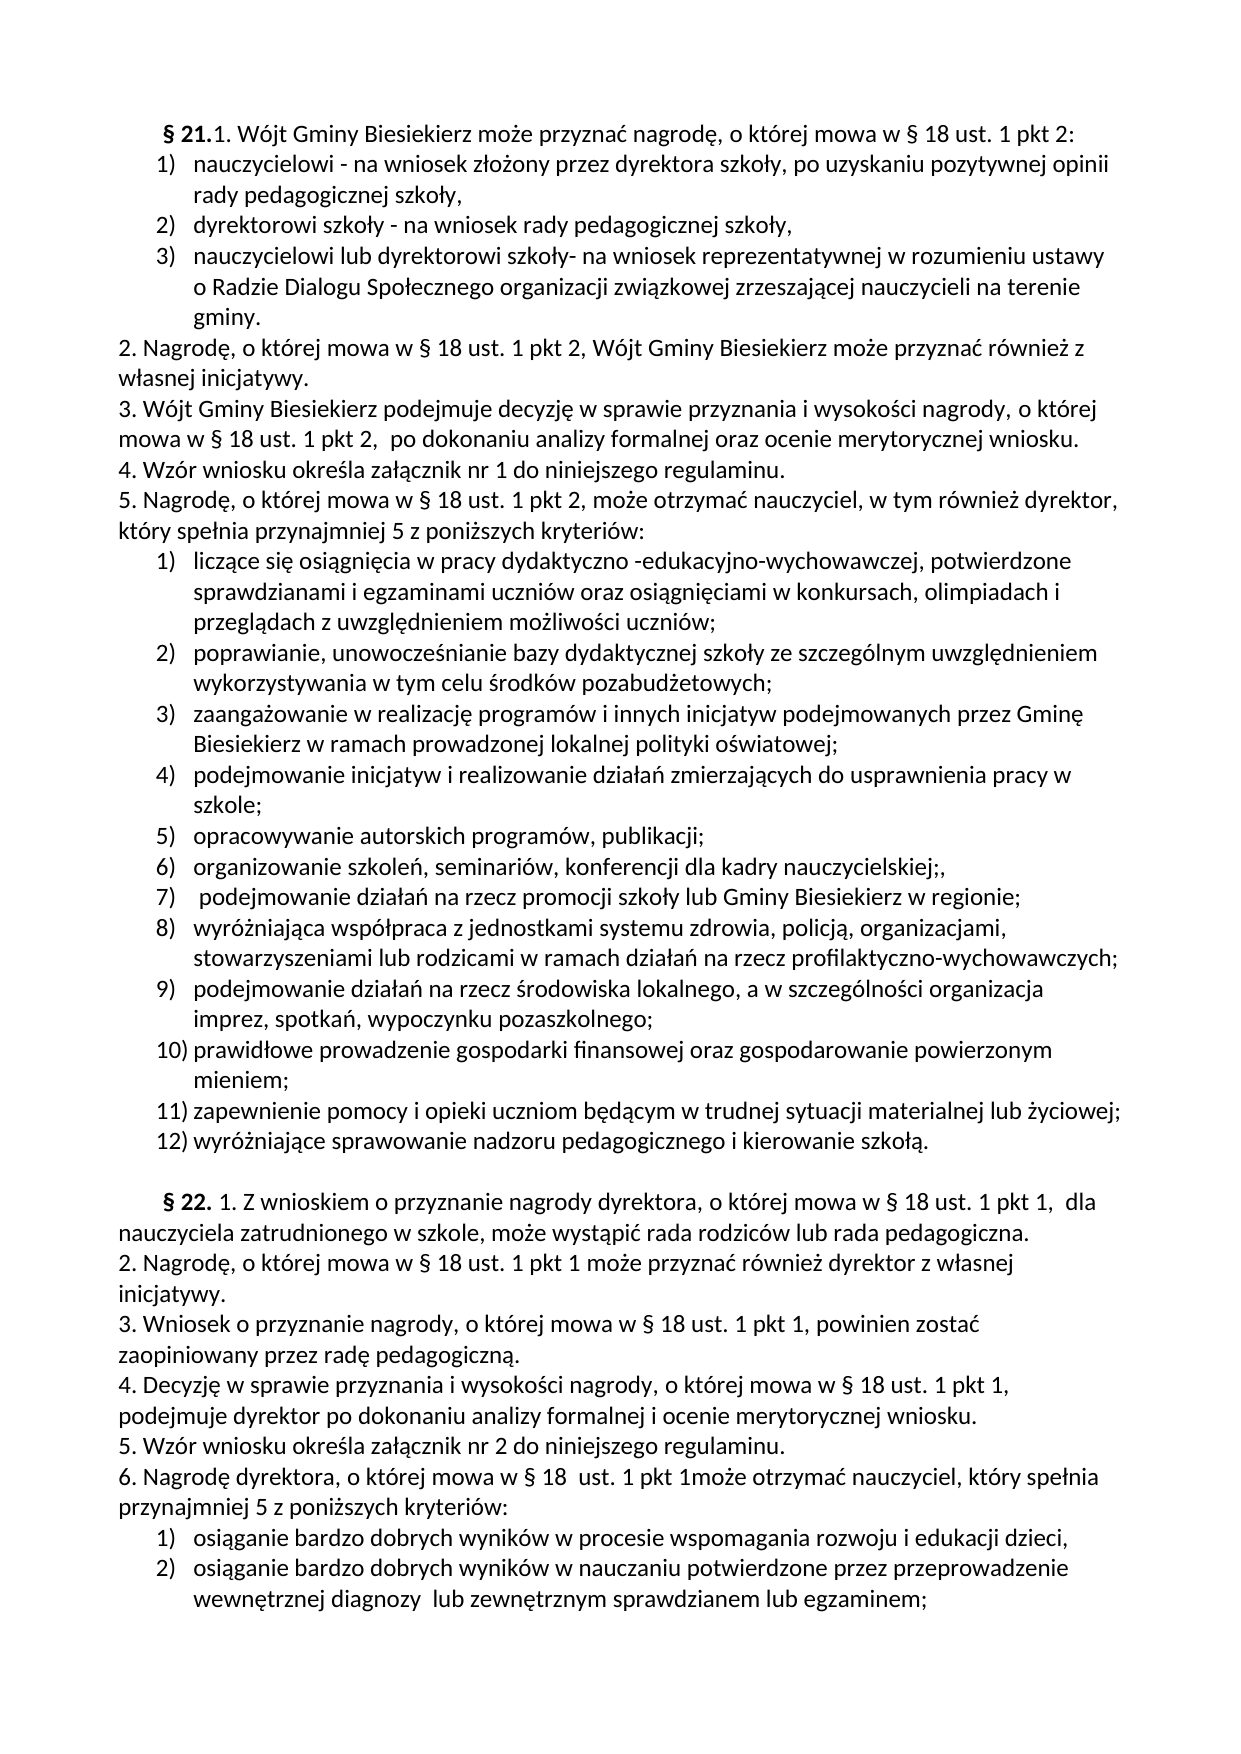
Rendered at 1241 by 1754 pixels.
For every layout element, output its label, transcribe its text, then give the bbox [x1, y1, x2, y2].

text 3. Wniosek o przyznanie nagrody, o której mowa w § 18 ust. 1 pkt 1, powinien zostać zaopiniowany przez radę pedagogiczną. [118, 1308, 1122, 1369]
text 3. Wójt Gminy Biesiekierz podejmuje decyzję w sprawie przyznania i wysokości nagrody, o której mowa w § 18 ust. 1 pkt 2, po dokonaniu analizy formalnej oraz ocenie merytorycznej wniosku. [118, 393, 1122, 454]
list nauczycielowi - na wniosek złożony przez dyrektora szkoły, po uzyskaniu pozytywnej opinii rady pedagogicznej szkoły, [156, 149, 1122, 210]
list osiąganie bardzo dobrych wyników w nauczaniu potwierdzone przez przeprowadzenie wewnętrznej diagnozy lub zewnętrznym sprawdzianem lub egzaminem; [156, 1553, 1122, 1614]
list opracowywanie autorskich programów, publikacji; [156, 820, 1122, 851]
text 6. Nagrodę dyrektora, o której mowa w § 18 ust. 1 pkt 1może otrzymać nauczyciel, który spełnia przynajmniej 5 z poniższych kryteriów: [118, 1461, 1122, 1522]
list liczące się osiągnięcia w pracy dydaktyczno -edukacyjno-wychowawczej, potwierdzone sprawdzianami i egzaminami uczniów oraz osiągnięciami w konkursach, olimpiadach i przeglądach z uwzględnieniem możliwości uczniów; [156, 545, 1122, 637]
text 5. Wzór wniosku określa załącznik nr 2 do niniejszego regulaminu. [118, 1431, 1122, 1461]
list poprawianie, unowocześnianie bazy dydaktycznej szkoły ze szczególnym uwzględnieniem wykorzystywania w tym celu środków pozabudżetowych; [156, 637, 1122, 698]
list zapewnienie pomocy i opieki uczniom będącym w trudnej sytuacji materialnej lub życiowej; [156, 1095, 1122, 1125]
text § 22. 1. Z wnioskiem o przyznanie nagrody dyrektora, o której mowa w § 18 ust. 1 pkt 1, dla nauczyciela zatrudnionego w szkole, może wystąpić rada rodziców lub rada pedagogiczna. [118, 1186, 1122, 1247]
text 2. Nagrodę, o której mowa w § 18 ust. 1 pkt 2, Wójt Gminy Biesiekierz może przyznać również z własnej inicjatywy. [118, 332, 1122, 393]
list nauczycielowi lub dyrektorowi szkoły- na wniosek reprezentatywnej w rozumieniu ustawy o Radzie Dialogu Społecznego organizacji związkowej zrzeszającej nauczycieli na terenie gminy. [156, 240, 1122, 332]
text 5. Nagrodę, o której mowa w § 18 ust. 1 pkt 2, może otrzymać nauczyciel, w tym również dyrektor, który spełnia przynajmniej 5 z poniższych kryteriów: [118, 484, 1122, 545]
list podejmowanie działań na rzecz środowiska lokalnego, a w szczególności organizacja imprez, spotkań, wypoczynku pozaszkolnego; [156, 973, 1122, 1034]
list podejmowanie inicjatyw i realizowanie działań zmierzających do usprawnienia pracy w szkole; [156, 759, 1122, 820]
list wyróżniające sprawowanie nadzoru pedagogicznego i kierowanie szkołą. [156, 1125, 1122, 1156]
text 4. Wzór wniosku określa załącznik nr 1 do niniejszego regulaminu. [118, 454, 1122, 484]
text § 21.1. Wójt Gminy Biesiekierz może przyznać nagrodę, o której mowa w § 18 ust. 1 pkt 2: [118, 118, 1122, 149]
list dyrektorowi szkoły - na wniosek rady pedagogicznej szkoły, [156, 210, 1122, 240]
list osiąganie bardzo dobrych wyników w procesie wspomagania rozwoju i edukacji dzieci, [156, 1522, 1122, 1553]
list prawidłowe prowadzenie gospodarki finansowej oraz gospodarowanie powierzonym mieniem; [156, 1034, 1122, 1095]
list wyróżniająca współpraca z jednostkami systemu zdrowia, policją, organizacjami, stowarzyszeniami lub rodzicami w ramach działań na rzecz profilaktyczno-wychowawczych; [156, 912, 1122, 973]
list organizowanie szkoleń, seminariów, konferencji dla kadry nauczycielskiej;, [156, 851, 1122, 881]
list podejmowanie działań na rzecz promocji szkoły lub Gminy Biesiekierz w regionie; [156, 881, 1122, 912]
text 4. Decyzję w sprawie przyznania i wysokości nagrody, o której mowa w § 18 ust. 1 pkt 1, podejmuje dyrektor po dokonaniu analizy formalnej i ocenie merytorycznej wniosku. [118, 1369, 1122, 1431]
text 2. Nagrodę, o której mowa w § 18 ust. 1 pkt 1 może przyznać również dyrektor z własnej inicjatywy. [118, 1247, 1122, 1308]
list zaangażowanie w realizację programów i innych inicjatyw podejmowanych przez Gminę Biesiekierz w ramach prowadzonej lokalnej polityki oświatowej; [156, 698, 1122, 759]
